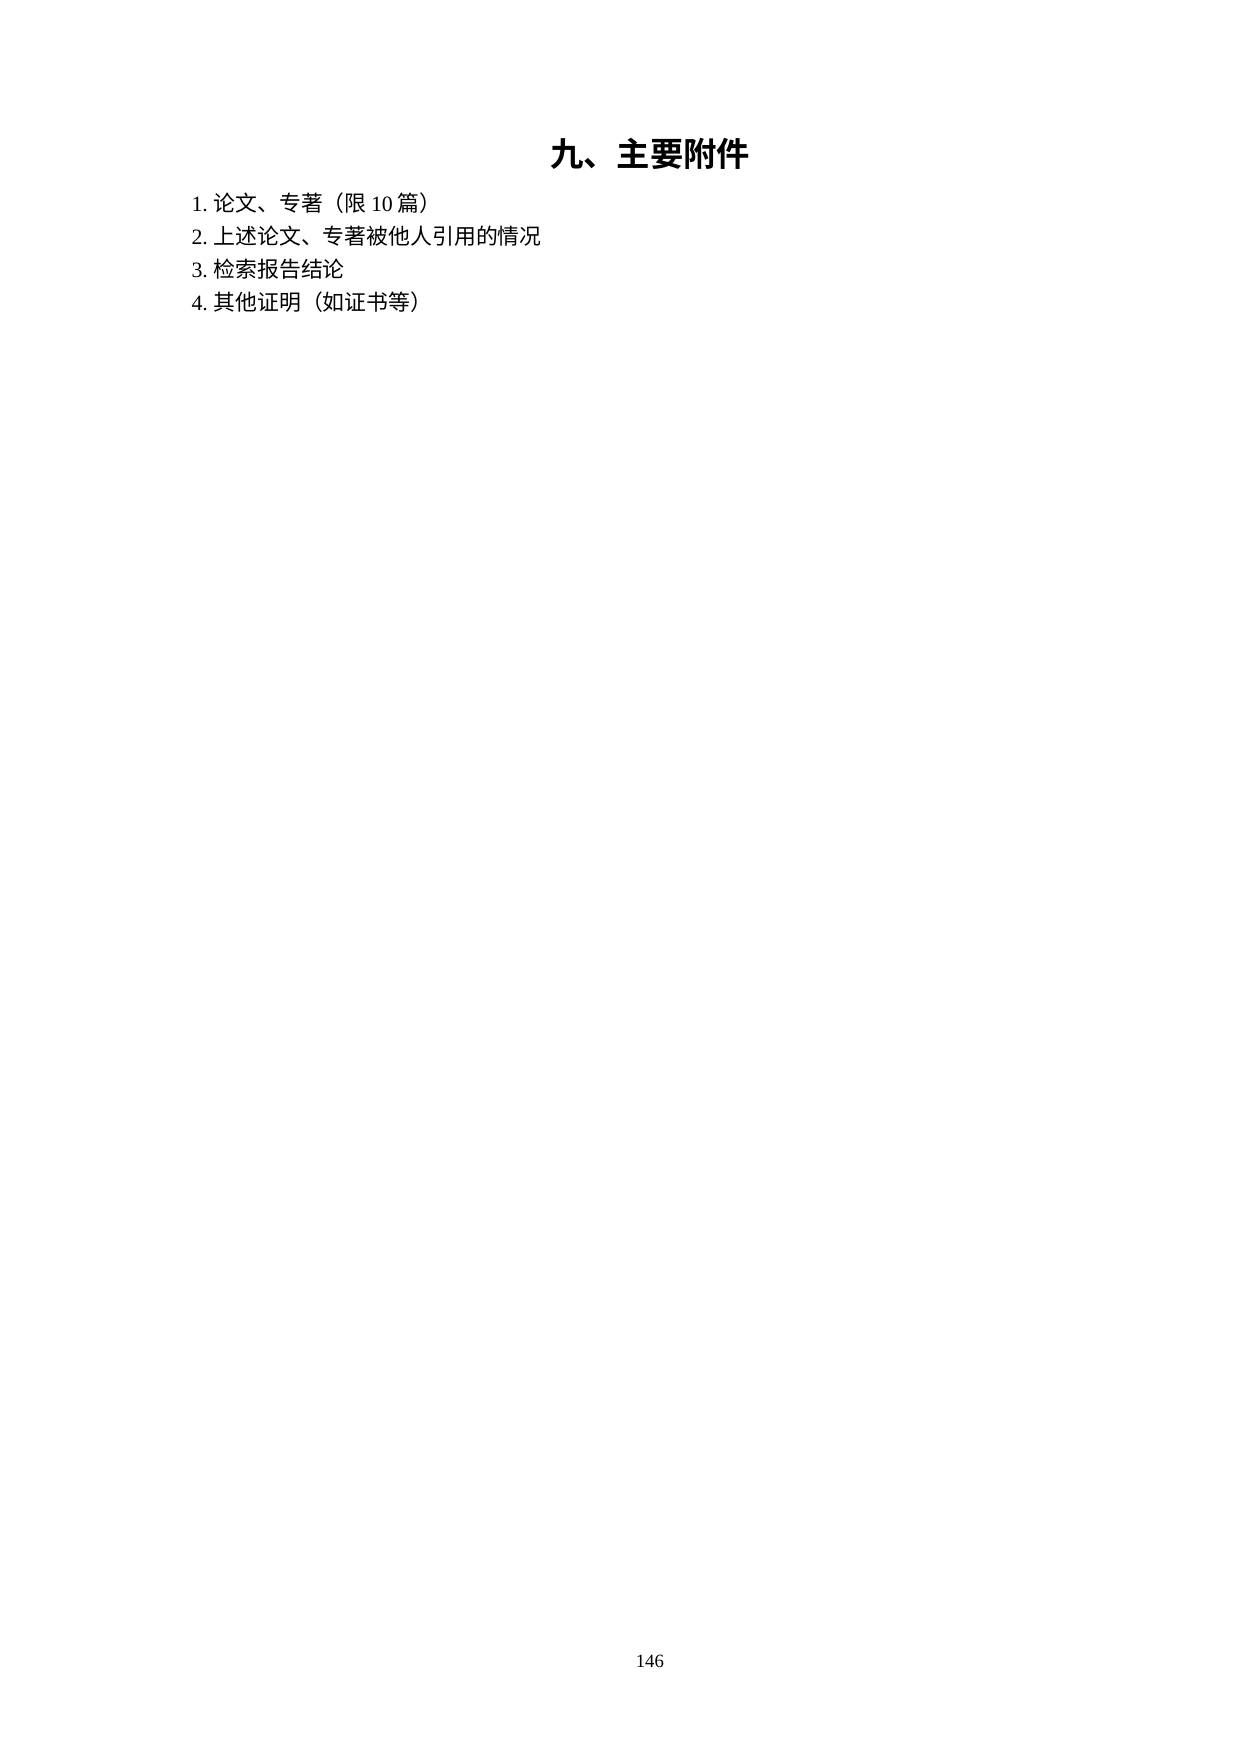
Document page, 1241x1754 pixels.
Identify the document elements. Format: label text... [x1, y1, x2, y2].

text 3. 检索报告结论 [148, 251, 1152, 284]
text 1. 论文、专著（限10篇） [148, 185, 1152, 218]
text 2. 上述论文、专著被他人引用的情况 [148, 218, 1152, 251]
subtitle 九、主要附件 [148, 119, 1152, 185]
text 4. 其他证明（如证书等） [148, 284, 1152, 317]
